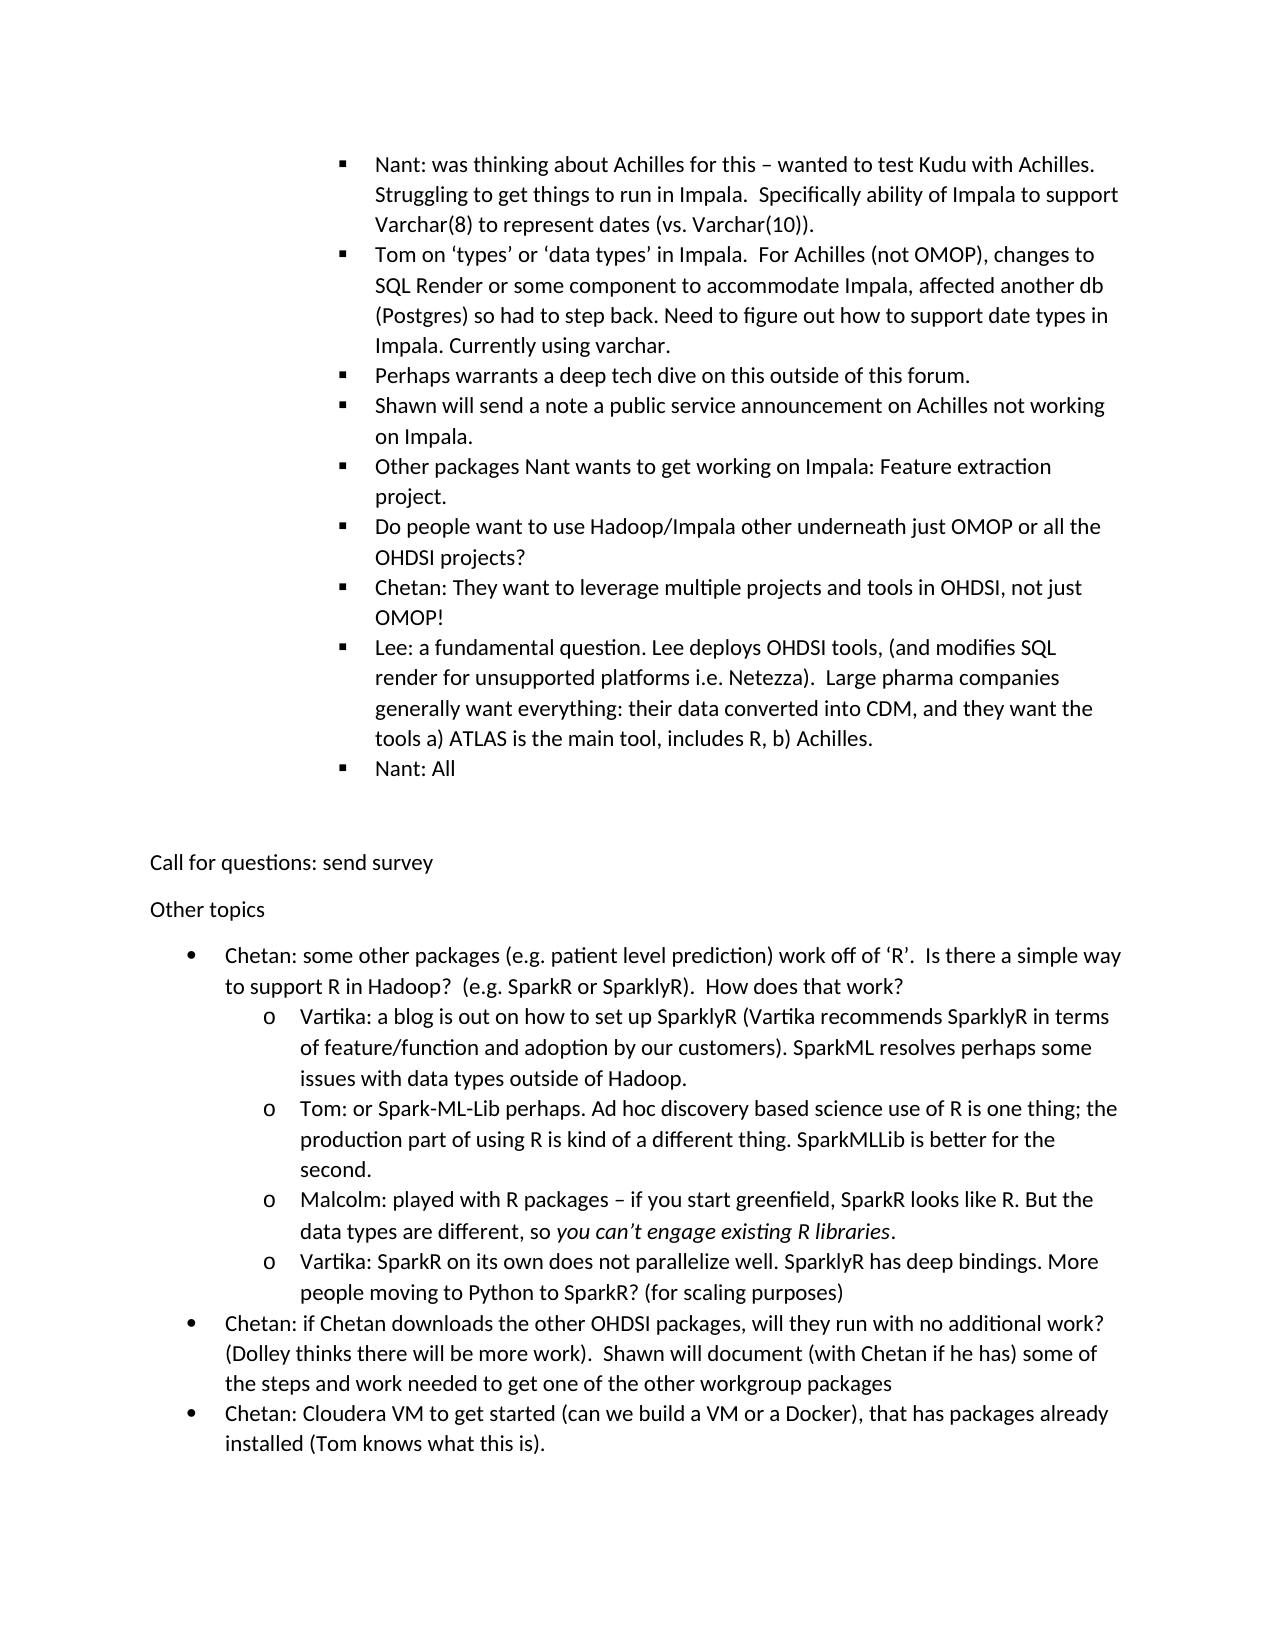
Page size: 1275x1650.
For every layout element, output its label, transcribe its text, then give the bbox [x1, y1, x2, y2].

text Call for questions: send survey [150, 848, 1125, 876]
list Do people want to use Hadoop/Impala other underneath just OMOP or all the OHDSI projects? [337, 512, 1125, 571]
list Nant: was thinking about Achilles for this – wanted to test Kudu with Achilles. Struggling to get things to run in Impala. Specifically ability of Impala to support Varchar(8) to represent dates (vs. Varchar(10)). [337, 150, 1125, 238]
list Nant: All [337, 754, 1125, 782]
list Shawn will send a note a public service announcement on Achilles not working on Impala. [337, 392, 1125, 450]
list Other packages Nant wants to get working on Impala: Feature extraction project. [337, 452, 1125, 510]
list Chetan: They want to leverage multiple projects and tools in OHDSI, not just OMOP! [337, 573, 1125, 631]
list Perhaps warrants a deep tech dive on this outside of this forum. [337, 361, 1125, 389]
list Lee: a fundamental question. Lee deploys OHDSI tools, (and modifies SQL render for unsupported platforms i.e. Netezza). Large pharma companies generally want everything: their data converted into CDM, and they want the tools a) ATLAS is the main tool, includes R, b) Achilles. [337, 633, 1125, 752]
list Chetan: Cloudera VM to get started (can we build a VM or a Docker), that has packages already installed (Tom knows what this is). [187, 1399, 1125, 1458]
list Vartika: a blog is out on how to set up SparklyR (Vartika recommends SparklyR in terms of feature/function and adoption by our customers). SparkML resolves perhaps some issues with data types outside of Hadoop. [262, 1002, 1125, 1092]
text Other topics [150, 895, 1125, 923]
list Vartika: SparkR on its own does not parallelize well. SparklyR has deep bindings. More people moving to Python to SparkR? (for scaling purposes) [262, 1247, 1125, 1307]
list Chetan: if Chetan downloads the other OHDSI packages, will they run with no additional work? (Dolley thinks there will be more work). Shawn will document (with Chetan if he has) some of the steps and work needed to get one of the other workgroup packages [187, 1309, 1125, 1397]
list Malcolm: played with R packages – if you start greenfield, SparkR looks like R. But the data types are different, so you can’t engage existing R libraries. [262, 1186, 1125, 1245]
list Tom on ‘types’ or ‘data types’ in Impala. For Achilles (not OMOP), changes to SQL Render or some component to accommodate Impala, affected another db (Postgres) so had to step back. Need to figure out how to support date types in Impala. Currently using varchar. [337, 241, 1125, 359]
list Tom: or Spark-ML-Lib perhaps. Ad hoc discovery based science use of R is one thing; the production part of using R is kind of a different thing. SparkMLLib is better for the second. [262, 1094, 1125, 1183]
list Chetan: some other packages (e.g. patient level prediction) work off of ‘R’. Is there a simple way to support R in Hadoop? (e.g. SparkR or SparklyR). How does that work? [187, 942, 1125, 1000]
